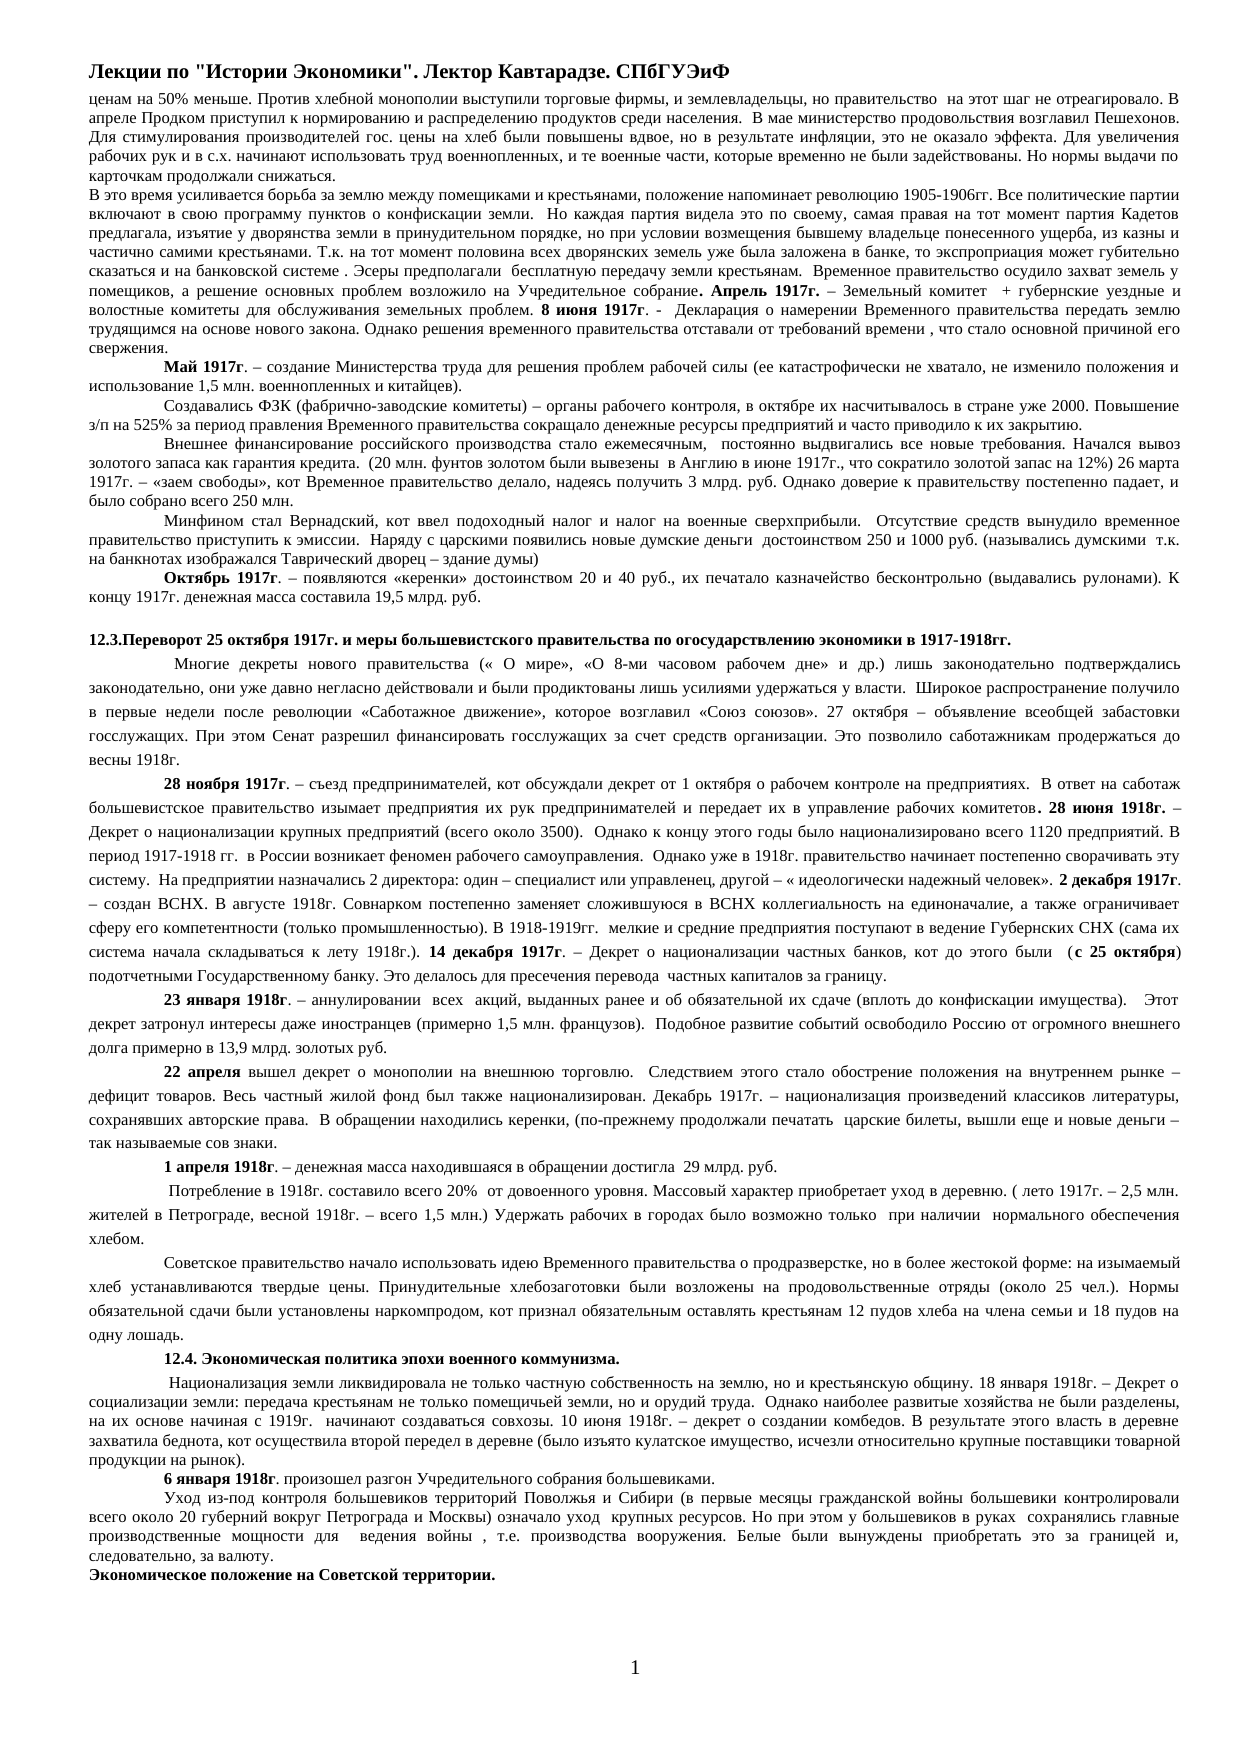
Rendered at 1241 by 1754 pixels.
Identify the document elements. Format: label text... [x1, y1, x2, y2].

text Многие декреты нового правительства (« О мире», «О 8-ми часовом рабочем дне» и др.) лишь законодательно подтверждались законодательно, они уже давно негласно действовали и были продиктованы лишь усилиями удержаться у власти. Широкое распространение получило в первые недели после революции «Саботажное движение», которое возглавил «Союз союзов». 27 октября – объявление всеобщей забастовки госслужащих. При этом Сенат разрешил финансировать госслужащих за счет средств организации. Это позволило саботажникам продержаться до весны 1918г. [89, 654, 1181, 769]
text Создавались ФЗК (фабрично-заводские комитеты) – органы рабочего контроля, в октябре их насчитывалось в стране уже 2000. Повышение з/п на 525% за период правления Временного правительства сокращало денежные ресурсы предприятий и часто приводило к их закрытию. [89, 395, 1181, 434]
text Экономическое положение на Советской территории. [89, 1564, 1181, 1584]
text Октябрь 1917г. – появляются «керенки» достоинством 20 и 40 руб., их печатало казначейство бесконтрольно (выдавались рулонами). К концу 1917г. денежная масса составила 19,5 млрд. руб. [89, 568, 1181, 606]
text В это время усиливается борьба за землю между помещиками и крестьянами, положение напоминает революцию 1905-1906гг. Все политические партии включают в свою программу пунктов о конфискации земли. Но каждая партия видела это по своему, самая правая на тот момент партия Кадетов предлагала, изъятие у дворянства земли в принудительном порядке, но при условии возмещения бывшему владельце понесенного ущерба, из казны и частично самими крестьянами. Т.к. на тот момент половина всех дворянских земель уже была заложена в банке, то экспроприация может губительно сказаться и на банковской системе . Эсеры предполагали бесплатную передачу земли крестьянам. Временное правительство осудило захват земель у помещиков, а решение основных проблем возложило на Учредительное собрание. Апрель 1917г. – Земельный комитет + губернские уездные и волостные комитеты для обслуживания земельных проблем. 8 июня 1917г. - Декларация о намерении Временного правительства передать землю трудящимся на основе нового закона. Однако решения временного правительства отставали от требований времени , что стало основной причиной его свержения. [89, 184, 1181, 357]
text Минфином стал Вернадский, кот ввел подоходный налог и налог на военные сверхприбыли. Отсутствие средств вынудило временное правительство приступить к эмиссии. Наряду с царскими появились новые думские деньги достоинством 250 и 1000 руб. (назывались думскими т.к. на банкнотах изображался Таврический дворец – здание думы) [89, 510, 1181, 568]
text Май 1917г. – создание Министерства труда для решения проблем рабочей силы (ее катастрофически не хватало, не изменило положения и использование 1,5 млн. военнопленных и китайцев). [89, 357, 1181, 395]
text 23 января 1918г. – аннулировании всех акций, выданных ранее и об обязательной их сдаче (вплоть до конфискации имущества). Этот декрет затронул интересы даже иностранцев (примерно 1,5 млн. французов). Подобное развитие событий освободило Россию от огромного внешнего долга примерно в 13,9 млрд. золотых руб. [89, 989, 1181, 1057]
text 12.3.Переворот 25 октября 1917г. и меры большевистского правительства по огосударствлению экономики в 1917-1918гг. [89, 630, 1181, 649]
text 1 апреля 1918г. – денежная масса находившаяся в обращении достигла 29 млрд. руб. [89, 1157, 1181, 1176]
text 12.4. Экономическая политика эпохи военного коммунизма. [89, 1349, 1181, 1368]
text Потребление в 1918г. составило всего 20% от довоенного уровня. Массовый характер приобретает уход в деревню. ( лето 1917г. – 2,5 млн. жителей в Петрограде, весной 1918г. – всего 1,5 млн.) Удержать рабочих в городах было возможно только при наличии нормального обеспечения хлебом. [89, 1181, 1181, 1248]
text 22 апреля вышел декрет о монополии на внешнюю торговлю. Следствием этого стало обострение положения на внутреннем рынке – дефицит товаров. Весь частный жилой фонд был также национализирован. Декабрь 1917г. – национализация произведений классиков литературы, сохранявших авторские права. В обращении находились керенки, (по-прежнему продолжали печатать царские билеты, вышли еще и новые деньги – так называемые сов знаки. [89, 1061, 1181, 1152]
text 6 января 1918г. произошел разгон Учредительного собрания большевиками. [89, 1469, 1181, 1488]
text Советское правительство начало использовать идею Временного правительства о продразверстке, но в более жестокой форме: на изымаемый хлеб устанавливаются твердые цены. Принудительные хлебозаготовки были возложены на продовольственные отряды (около 25 чел.). Нормы обязательной сдачи были установлены наркомпродом, кот признал обязательным оставлять крестьянам 12 пудов хлеба на члена семьи и 18 пудов на одну лошадь. [89, 1253, 1181, 1344]
text Внешнее финансирование российского производства стало ежемесячным, постоянно выдвигались все новые требования. Начался вывоз золотого запаса как гарантия кредита. (20 млн. фунтов золотом были вывезены в Англию в июне 1917г., что сократило золотой запас на 12%) 26 марта 1917г. – «заем свободы», кот Временное правительство делало, надеясь получить 3 млрд. руб. Однако доверие к правительству постепенно падает, и было собрано всего 250 млн. [89, 434, 1181, 510]
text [89, 89, 1181, 184]
text 28 ноября 1917г. – съезд предпринимателей, кот обсуждали декрет от 1 октября о рабочем контроле на предприятиях. В ответ на саботаж большевистское правительство изымает предприятия их рук предпринимателей и передает их в управление рабочих комитетов. 28 июня 1918г. – Декрет о национализации крупных предприятий (всего около 3500). Однако к концу этого годы было национализировано всего 1120 предприятий. В период 1917-1918 гг. в России возникает феномен рабочего самоуправления. Однако уже в 1918г. правительство начинает постепенно сворачивать эту систему. На предприятии назначались 2 директора: один – специалист или управленец, другой – « идеологически надежный человек». 2 декабря 1917г. – создан ВСНХ. В августе 1918г. Совнарком постепенно заменяет сложившуюся в ВСНХ коллегиальность на единоначалие, а также ограничивает сферу его компетентности (только промышленностью). В 1918-1919гг. мелкие и средние предприятия поступают в ведение Губернских СНХ (сама их система начала складываться к лету 1918г.). 14 декабря 1917г. – Декрет о национализации частных банков, кот до этого были (с 25 октября) подотчетными Государственному банку. Это делалось для пресечения перевода частных капиталов за границу. [89, 774, 1181, 985]
text Национализация земли ликвидировала не только частную собственность на землю, но и крестьянскую общину. 18 января 1918г. – Декрет о социализации земли: передача крестьянам не только помещичьей земли, но и орудий труда. Однако наиболее развитые хозяйства не были разделены, на их основе начиная с 1919г. начинают создаваться совхозы. 10 июня 1918г. – декрет о создании комбедов. В результате этого власть в деревне захватила беднота, кот осуществила второй передел в деревне (было изъято кулатское имущество, исчезли относительно крупные поставщики товарной продукции на рынок). [89, 1373, 1181, 1469]
text Уход из-под контроля большевиков территорий Поволжья и Сибири (в первые месяцы гражданской войны большевики контролировали всего около 20 губерний вокруг Петрограда и Москвы) означало уход крупных ресурсов. Но при этом у большевиков в руках сохранялись главные производственные мощности для ведения войны , т.е. производства вооружения. Белые были вынуждены приобретать это за границей и, следовательно, за валюту. [89, 1488, 1181, 1564]
